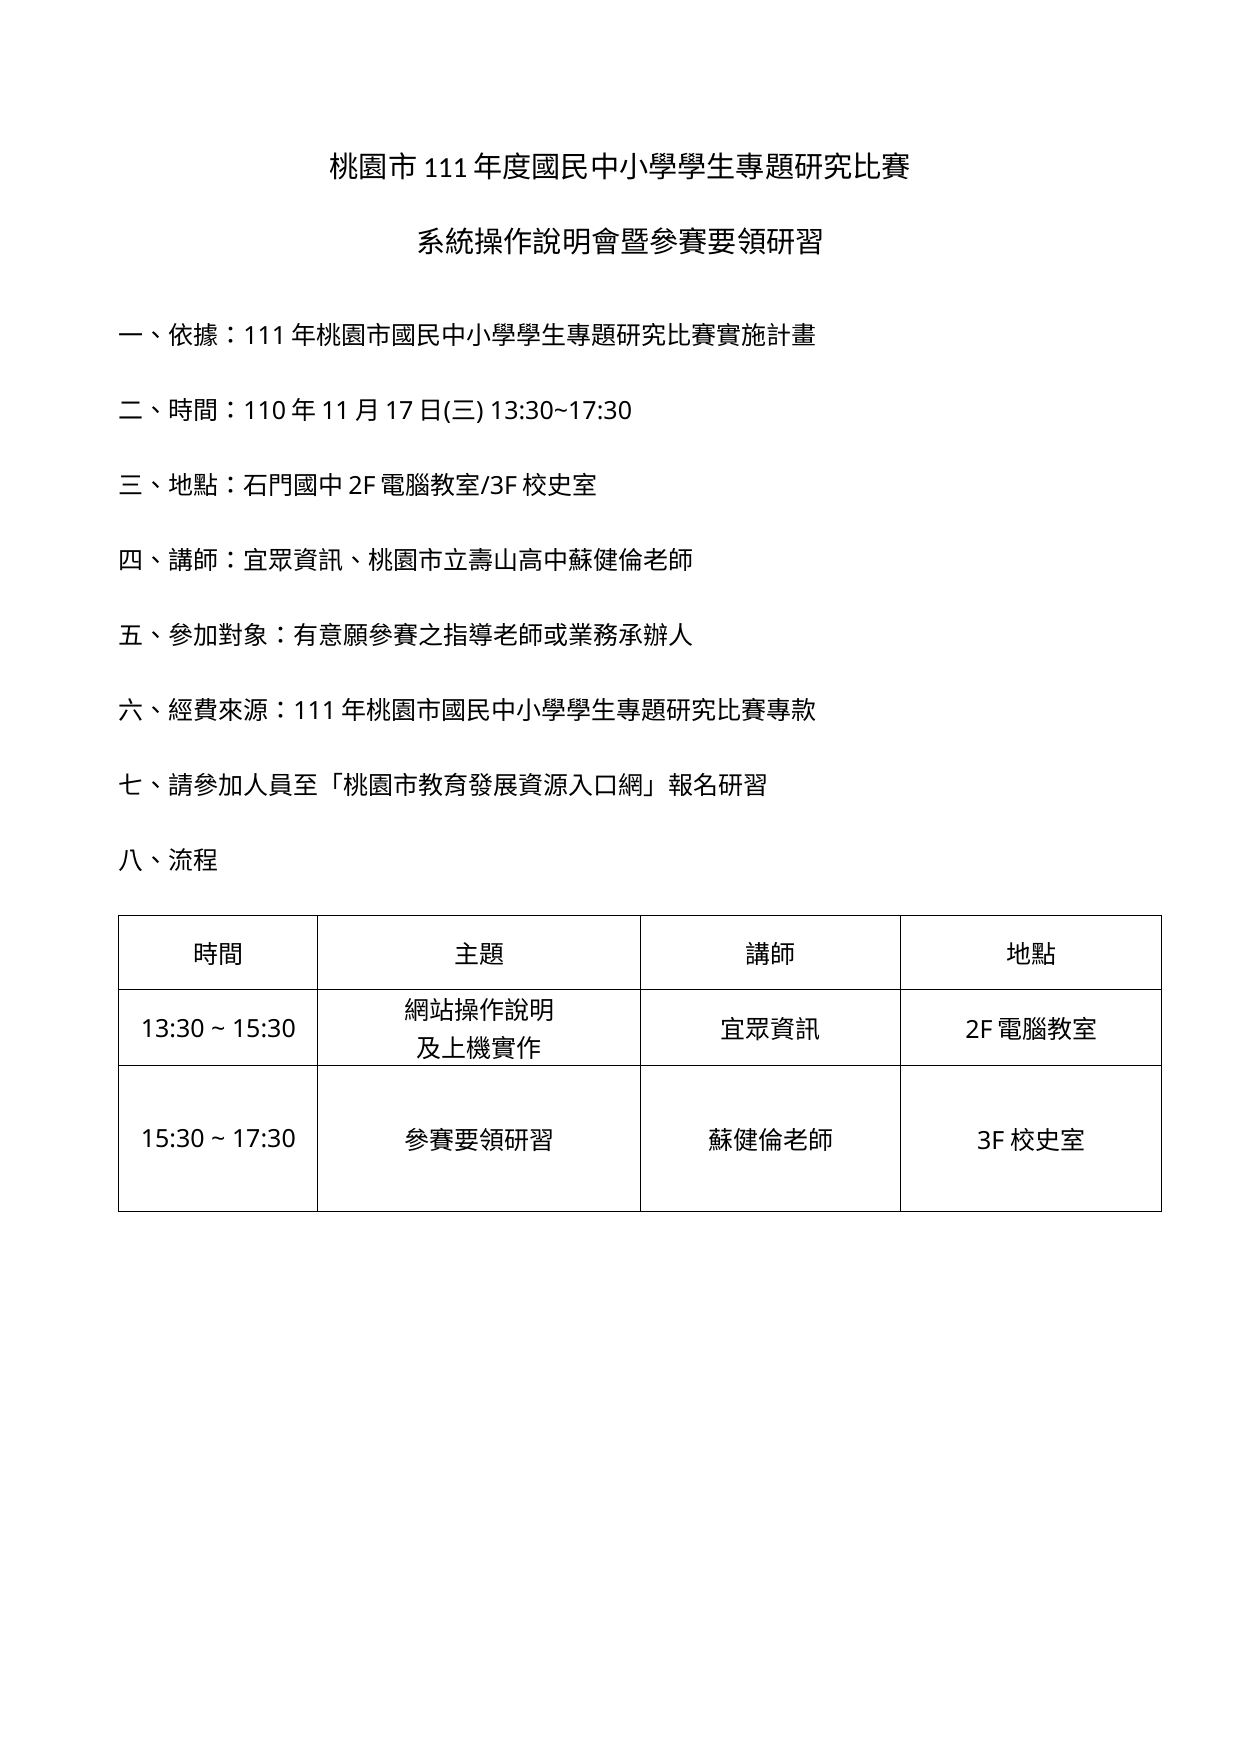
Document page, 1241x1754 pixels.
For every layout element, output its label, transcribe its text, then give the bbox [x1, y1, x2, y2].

text 五、參加對象：有意願參賽之指導老師或業務承辦人 [118, 614, 1122, 652]
table_cell 網站操作說明 及上機實作 [318, 990, 640, 1065]
text 系統操作說明會暨參賽要領研習 [118, 202, 1122, 277]
table_header 講師 [641, 916, 900, 989]
table_header 地點 [901, 916, 1161, 989]
text 八、流程 [118, 839, 1122, 877]
text 七、請參加人員至「桃園市教育發展資源入口網」報名研習 [118, 764, 1122, 802]
text 四、講師：宜眾資訊、桃園市立壽山高中蘇健倫老師 [118, 539, 1122, 577]
table_cell 蘇健倫老師 [641, 1066, 900, 1211]
text 二、時間：110年11月17日(三) 13:30~17:30 [118, 389, 1122, 427]
table_cell 2F電腦教室 [901, 990, 1161, 1065]
table_cell 宜眾資訊 [641, 990, 900, 1065]
table_cell 3F 校史室 [901, 1066, 1161, 1211]
table_header 時間 [119, 916, 317, 989]
text 六、經費來源：111年桃園市國民中小學學生專題研究比賽專款 [118, 689, 1122, 727]
text 桃園市111年度國民中小學學生專題研究比賽 [118, 127, 1122, 202]
table_cell 參賽要領研習 [318, 1066, 640, 1211]
table_cell 13:30 ~ 15:30 [119, 990, 317, 1065]
text 三、地點：石門國中2F電腦教室/3F校史室 [118, 464, 1122, 502]
text 一、依據：111年桃園市國民中小學學生專題研究比賽實施計畫 [118, 314, 1122, 352]
table_cell 15:30 ~ 17:30 [119, 1066, 317, 1211]
table_header 主題 [318, 916, 640, 989]
